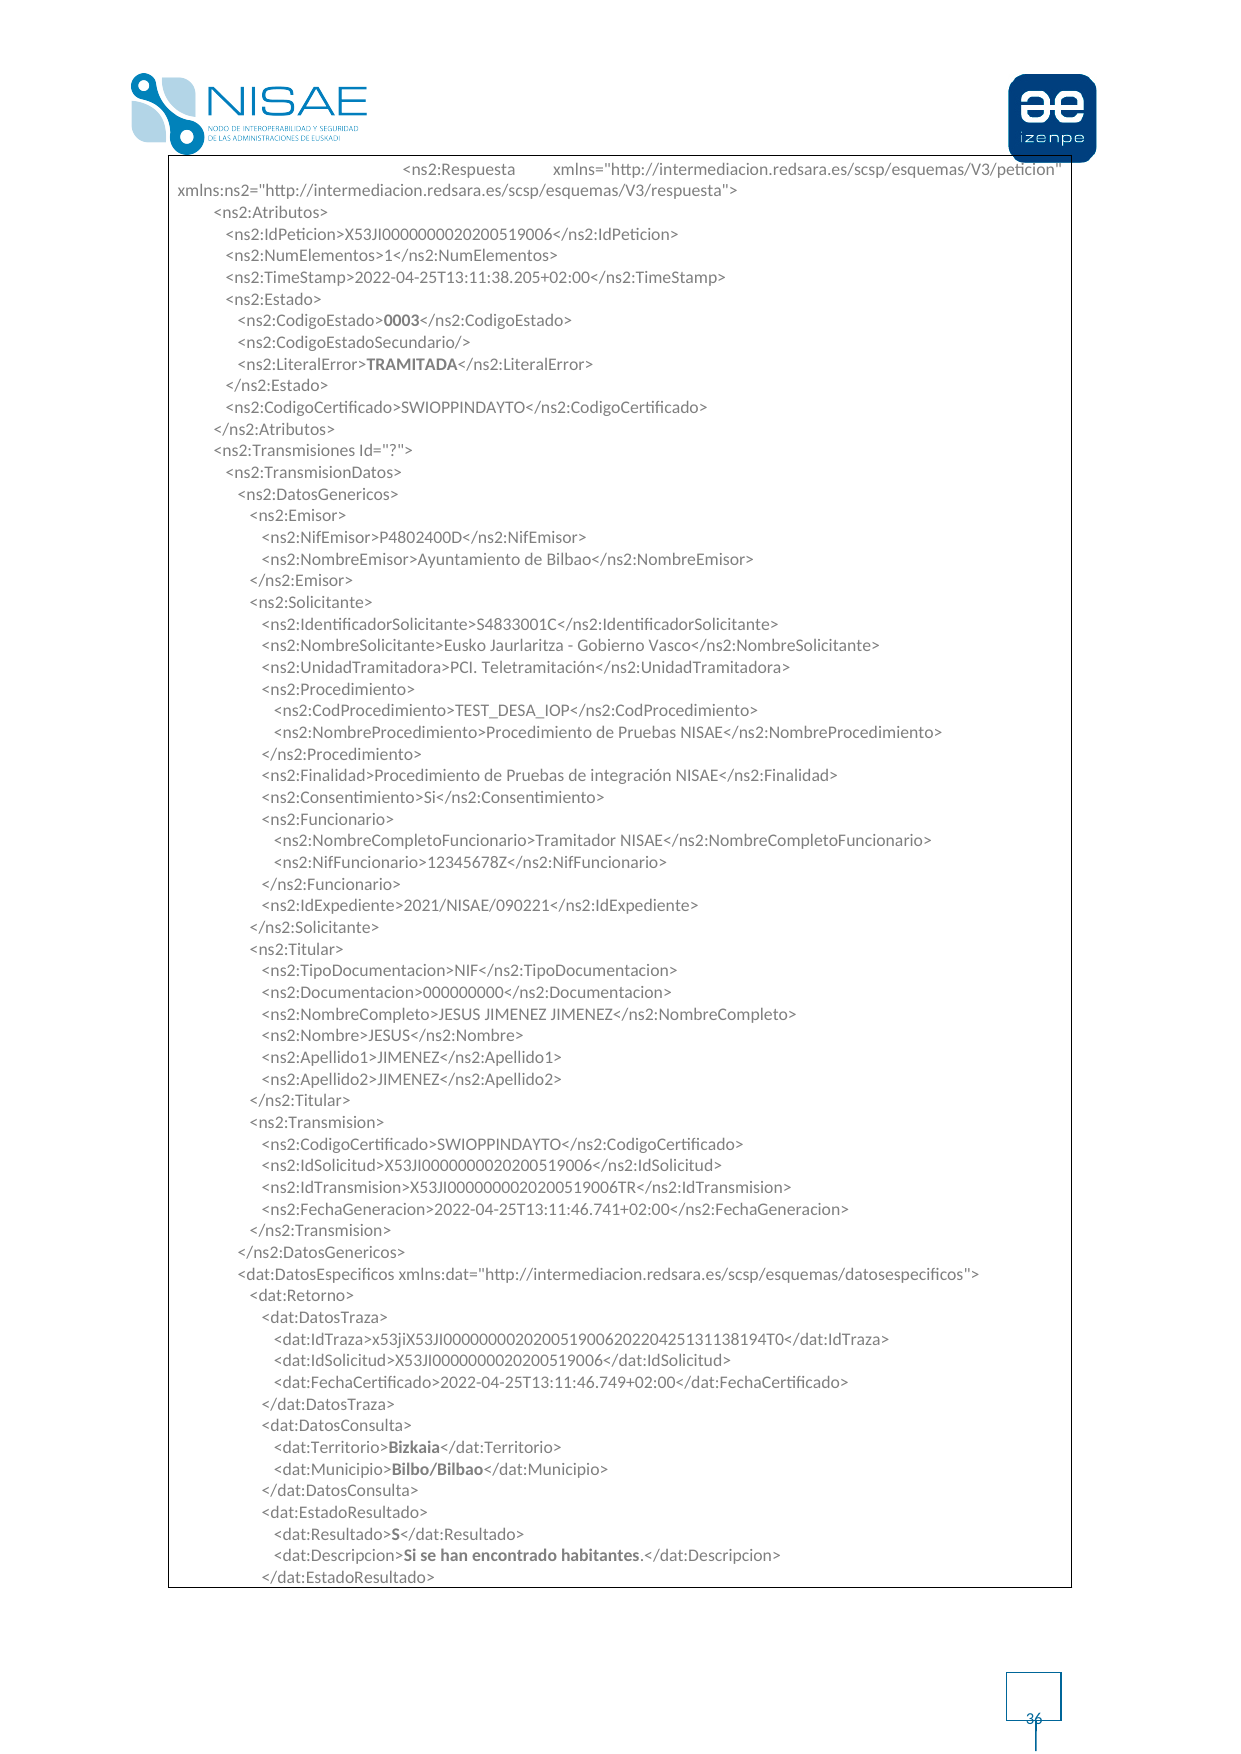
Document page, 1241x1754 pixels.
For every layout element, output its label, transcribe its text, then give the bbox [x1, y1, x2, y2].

text </dat:EstadoResultado> [177, 1566, 1063, 1587]
text <ns2:Documentacion>000000000</ns2:Documentacion> [177, 981, 1063, 1003]
text <ns2:NombreCompleto>JESUS JIMENEZ JIMENEZ</ns2:NombreCompleto> [177, 1003, 1063, 1024]
picture [139, 81, 148, 90]
text <ns2:Finalidad>Procedimiento de Pruebas de integración NISAE</ns2:Finalidad> [177, 764, 1063, 786]
text <dat:Municipio>Bilbo/Bilbao</dat:Municipio> [177, 1458, 1063, 1479]
picture [149, 73, 386, 155]
text </ns2:DatosGenericos> [177, 1241, 1063, 1263]
text <ns2:Transmisiones Id="?"> [177, 439, 1063, 461]
text <ns2:CodProcedimiento>TEST_DESA_IOP</ns2:CodProcedimiento> [177, 699, 1063, 721]
text <ns2:NifEmisor>P4802400D</ns2:NifEmisor> [177, 526, 1063, 548]
text <ns2:NombreCompletoFuncionario>Tramitador NISAE</ns2:NombreCompletoFuncionario> [177, 829, 1063, 851]
text </ns2:Funcionario> [177, 873, 1063, 894]
text <ns2:DatosGenericos> [177, 483, 1063, 504]
text <ns2:CodigoEstadoSecundario/> [177, 331, 1063, 353]
text <ns2:IdPeticion>X53JI0000000020200519006</ns2:IdPeticion> [177, 223, 1063, 244]
text <dat:Territorio>Bizkaia</dat:Territorio> [177, 1436, 1063, 1458]
text <dat:DatosTraza> [177, 1306, 1063, 1328]
text </dat:DatosConsulta> [177, 1479, 1063, 1501]
text <ns2:TimeStamp>2022-04-25T13:11:38.205+02:00</ns2:TimeStamp> [177, 266, 1063, 288]
text <ns2:Nombre>JESUS</ns2:Nombre> [177, 1024, 1063, 1046]
text <ns2:NumElementos>1</ns2:NumElementos> [177, 244, 1063, 266]
text <ns2:Procedimiento> [177, 678, 1063, 699]
text <dat:DatosConsulta> [177, 1414, 1063, 1436]
text <ns2:NombreEmisor>Ayuntamiento de Bilbao</ns2:NombreEmisor> [177, 548, 1063, 569]
text <ns2:Respuesta xmlns="http://intermediacion.redsara.es/scsp/esquemas/V3/peticion" xmlns:ns2="http://intermediacion.redsara.es/scsp/esquemas/V3/respuesta"> [169, 156, 1071, 201]
text <ns2:Estado> [177, 288, 1063, 309]
picture [1007, 74, 1097, 163]
text <dat:Descripcion>Si se han encontrado habitantes.</dat:Descripcion> [177, 1544, 1063, 1566]
text <dat:IdSolicitud>X53JI0000000020200519006</dat:IdSolicitud> [177, 1349, 1063, 1371]
text <ns2:LiteralError>TRAMITADA</ns2:LiteralError> [177, 353, 1063, 374]
text <ns2:Titular> [177, 938, 1063, 959]
text </ns2:Procedimiento> [177, 743, 1063, 764]
text <ns2:NombreProcedimiento>Procedimiento de Pruebas NISAE</ns2:NombreProcedimiento> [177, 721, 1063, 743]
picture [118, 73, 180, 155]
text <ns2:IdTransmision>X53JI0000000020200519006TR</ns2:IdTransmision> [177, 1176, 1063, 1198]
text <ns2:IdentificadorSolicitante>S4833001C</ns2:IdentificadorSolicitante> [177, 613, 1063, 634]
text <ns2:TipoDocumentacion>NIF</ns2:TipoDocumentacion> [177, 959, 1063, 981]
text <ns2:Solicitante> [177, 591, 1063, 613]
picture [181, 131, 193, 143]
text <ns2:CodigoCertificado>SWIOPPINDAYTO</ns2:CodigoCertificado> [177, 396, 1063, 418]
text <dat:Resultado>S</dat:Resultado> [177, 1523, 1063, 1544]
text </dat:DatosTraza> [177, 1393, 1063, 1414]
text <ns2:CodigoEstado>0003</ns2:CodigoEstado> [177, 309, 1063, 331]
text <dat:IdTraza>x53jiX53JI000000002020051900620220425131138194T0</dat:IdTraza> [177, 1328, 1063, 1349]
text <ns2:Consentimiento>Si</ns2:Consentimiento> [177, 786, 1063, 808]
text <ns2:CodigoCertificado>SWIOPPINDAYTO</ns2:CodigoCertificado> [177, 1133, 1063, 1154]
text <dat:EstadoResultado> [177, 1501, 1063, 1523]
text </ns2:Estado> [177, 374, 1063, 396]
text <ns2:Apellido1>JIMENEZ</ns2:Apellido1> [177, 1046, 1063, 1068]
text </ns2:Atributos> [177, 418, 1063, 439]
text <dat:Retorno> [177, 1284, 1063, 1306]
text <ns2:UnidadTramitadora>PCI. Teletramitación</ns2:UnidadTramitadora> [177, 656, 1063, 678]
text </ns2:Transmision> [177, 1219, 1063, 1241]
text </ns2:Solicitante> [177, 916, 1063, 938]
text <ns2:TransmisionDatos> [177, 461, 1063, 483]
text <ns2:Apellido2>JIMENEZ</ns2:Apellido2> [177, 1068, 1063, 1089]
text <ns2:Transmision> [177, 1111, 1063, 1133]
text <ns2:NombreSolicitante>Eusko Jaurlaritza - Gobierno Vasco</ns2:NombreSolicitante> [177, 634, 1063, 656]
text <ns2:Emisor> [177, 504, 1063, 526]
text </ns2:Emisor> [177, 569, 1063, 591]
text <dat:DatosEspecificos xmlns:dat="http://intermediacion.redsara.es/scsp/esquemas/datosespecificos"> [177, 1263, 1063, 1284]
text <ns2:Funcionario> [177, 808, 1063, 829]
text <ns2:Atributos> [177, 201, 1063, 223]
text <ns2:FechaGeneracion>2022-04-25T13:11:46.741+02:00</ns2:FechaGeneracion> [177, 1198, 1063, 1219]
text <ns2:IdExpediente>2021/NISAE/090221</ns2:IdExpediente> [177, 894, 1063, 916]
text <ns2:IdSolicitud>X53JI0000000020200519006</ns2:IdSolicitud> [177, 1154, 1063, 1176]
text <dat:FechaCertificado>2022-04-25T13:11:46.749+02:00</dat:FechaCertificado> [177, 1371, 1063, 1393]
text </ns2:Titular> [177, 1089, 1063, 1111]
text <ns2:NifFuncionario>12345678Z</ns2:NifFuncionario> [177, 851, 1063, 873]
